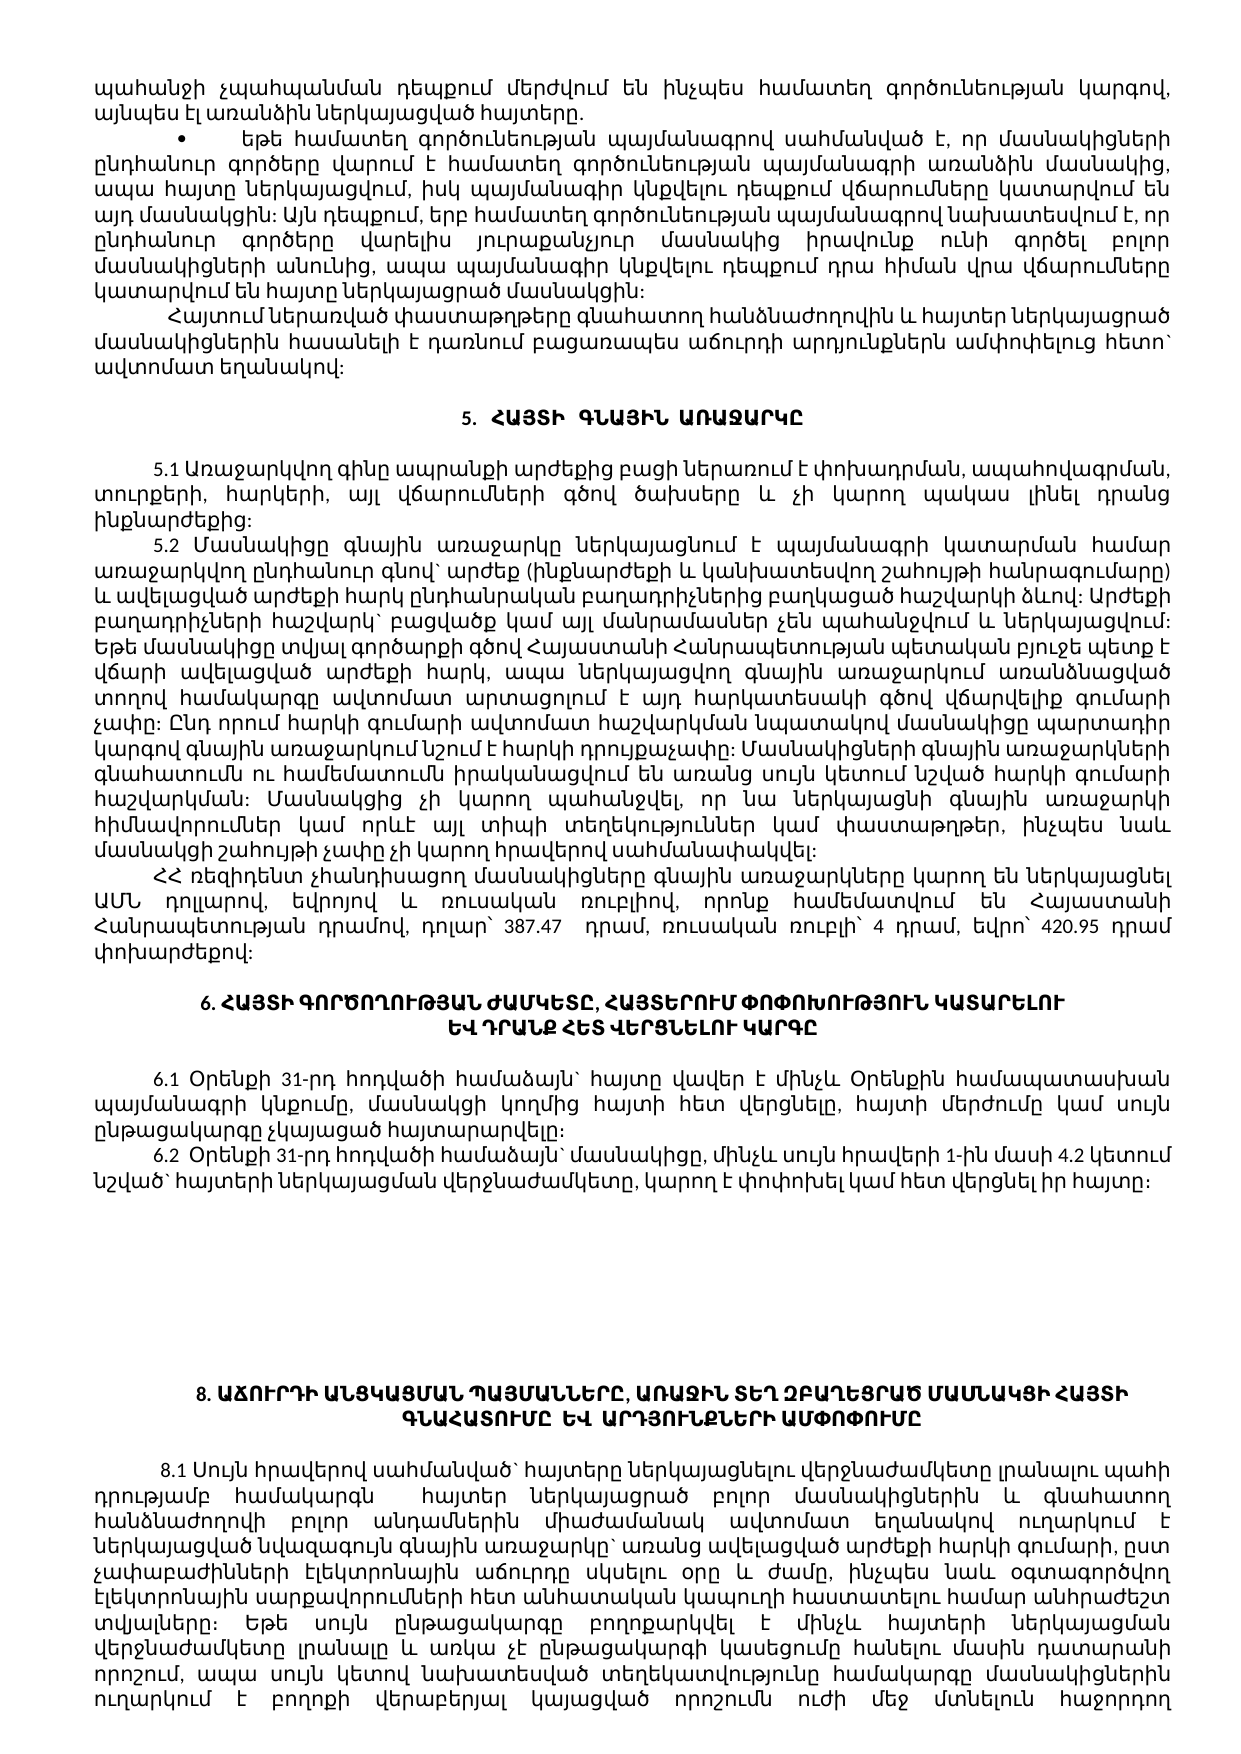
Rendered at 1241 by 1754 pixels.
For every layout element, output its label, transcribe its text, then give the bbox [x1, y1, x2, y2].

text 5.2 Մասնակիցը գնային առաջարկը ներկայացնում է պայմանագրի կատարման համար առաջարկվող ընդհանուր գնով` արժեք (ինքնարժեքի և կանխատեսվող շահույթի հանրագումարը) և ավելացված արժեքի հարկ ընդհանրական բաղադրիչներից բաղկացած հաշվարկի ձևով: Արժեքի բաղադրիչների հաշվարկ` բացվածք կամ այլ մանրամասներ չեն պահանջվում և ներկայացվում: Եթե մասնակիցը տվյալ գործարքի գծով Հայաստանի Հանրապետության պետական բյուջե պետք է վճարի ավելացված արժեքի հարկ, ապա ներկայացվող գնային առաջարկում առանձնացված տողով համակարգը ավտոմատ արտացոլում է այդ հարկատեսակի գծով վճարվելիք գումարի չափը: Ընդ որում հարկի գումարի ավտոմատ հաշվարկման նպատակով մասնակիցը պարտադիր կարգով գնային առաջարկում նշում է հարկի դրույքաչափը: Մասնակիցների գնային առաջարկների գնահատումն ու համեմատումն իրականացվում են առանց սույն կետում նշված հարկի գումարի հաշվարկման: Մասնակցից չի կարող պահանջվել, որ նա ներկայացնի գնային առաջարկի հիմնավորումներ կամ որևէ այլ տիպի տեղեկություններ կամ փաստաթղթեր, ինչպես նաև մասնակցի շահույթի չափը չի կարող հրավերով սահմանափակվել: [94, 532, 1171, 863]
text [94, 1457, 1171, 1712]
text 5. ՀԱՅՏԻ ԳՆԱՅԻՆ ԱՌԱՋԱՐԿԸ [94, 405, 1171, 431]
text Հայտում ներառված փաստաթղթերը գնահատող հանձնաժողովին և հայտեր ներկայացրած մասնակիցներին հասանելի է դառնում բացառապես աճուրդի արդյունքներն ամփոփելուց հետո` ավտոմատ եղանակով: [94, 304, 1171, 380]
text ԳՆԱՀԱՏՈՒՄԸ ԵՎ ԱՐԴՅՈՒՆՔՆԵՐԻ ԱՄՓՈՓՈՒՄԸ [94, 1407, 1171, 1432]
text 6.1 Օրենքի 31-րդ հոդվածի համաձայն` հայտը վավեր է մինչև Օրենքին համապատասխան պայմանագրի կնքումը, մասնակցի կողմից հայտի հետ վերցնելը, հայտի մերժումը կամ սույն ընթացակարգը չկայացած հայտարարվելը։ [94, 1066, 1171, 1142]
text ԵՎ ԴՐԱՆՔ ՀԵՏ ՎԵՐՑՆԵԼՈՒ ԿԱՐԳԸ [94, 1015, 1171, 1041]
text 6. ՀԱՅՏԻ ԳՈՐԾՈՂՈՒԹՅԱՆ ԺԱՄԿԵՏԸ, ՀԱՅՏԵՐՈՒՄ ՓՈՓՈԽՈՒԹՅՈՒՆ ԿԱՏԱՐԵԼՈՒ [94, 990, 1171, 1015]
text 6.2 Օրենքի 31-րդ հոդվածի համաձայն` մասնակիցը, մինչև սույն հրավերի 1-ին մասի 4.2 կետում նշված` հայտերի ներկայացման վերջնաժամկետը, կարող է փոփոխել կամ հետ վերցնել իր հայտը։ [94, 1142, 1171, 1193]
text 8. ԱՃՈՒՐԴԻ ԱՆՑԿԱՑՄԱՆ ՊԱՅՄԱՆՆԵՐԸ, ԱՌԱՋԻՆ ՏԵՂ ԶԲԱՂԵՑՐԱԾ ՄԱՍՆԱԿՑԻ ՀԱՅՏԻ [94, 1381, 1171, 1407]
list եթե համատեղ գործունեության պայմանագրով սահմանված է, որ մասնակիցների ընդհանուր գործերը վարում է համատեղ գործունեության պայմանագրի առանձին մասնակից, ապա հայտը ներկայացվում, իսկ պայմանագիր կնքվելու դեպքում վճարումները կատարվում են այդ մասնակցին: Այն դեպքում, երբ համատեղ գործունեության պայմանագրով նախատեսվում է, որ ընդհանուր գործերը վարելիս յուրաքանչյուր մասնակից իրավունք ունի գործել բոլոր մասնակիցների անունից, ապա պայմանագիր կնքվելու դեպքում դրա հիման վրա վճարումները կատարվում են հայտը ներկայացրած մասնակցին: [94, 126, 1171, 304]
text ՀՀ ռեզիդենտ չհանդիսացող մասնակիցները գնային առաջարկները կարող են ներկայացնել ԱՄՆ դոլլարով, եվրոյով և ռուսական ռուբլիով, որոնք համեմատվում են Հայաստանի Հանրապետության դրամով, դոլար՝ 387.47 դրամ, ռուսական ռուբլի՝ 4 դրամ, եվրո՝ 420.95 դրամ փոխարժեքով: [94, 863, 1171, 964]
text 5.1 Առաջարկվող գինը ապրանքի արժեքից բացի ներառում է փոխադրման, ապահովագրման, տուրքերի, հարկերի, այլ վճարումների գծով ծախսերը և չի կարող պակաս լինել դրանց ինքնարժեքից: [94, 456, 1171, 532]
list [94, 75, 1171, 126]
